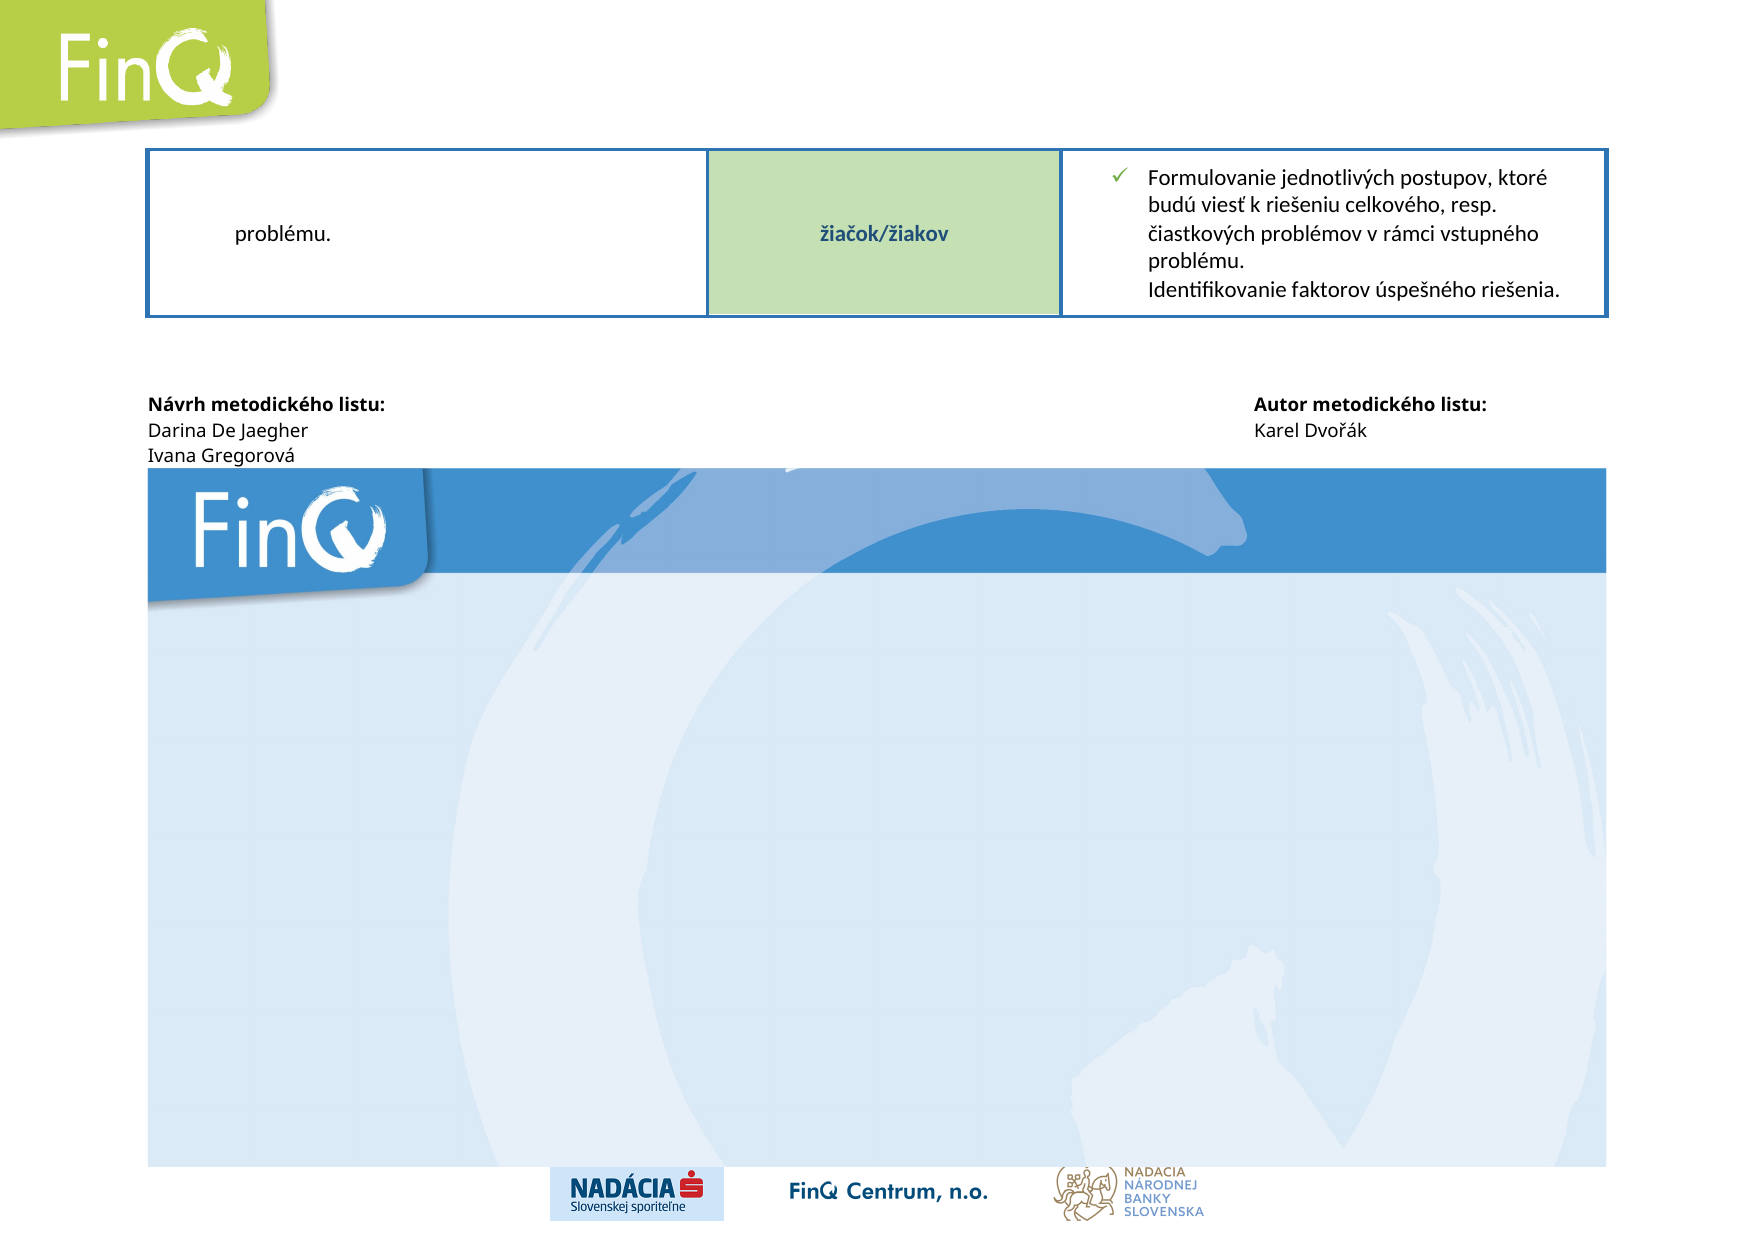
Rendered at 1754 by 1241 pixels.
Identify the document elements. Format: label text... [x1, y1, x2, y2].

table_cell Hľadanie správnej cesty/postupov k riešeniu vstupného problému. Formulovanie jednotlivých postupov, ktoré budú viesť k riešeniu celkového, resp. čiastkových problémov v rámci vstupného problému. Identifikovanie faktorov úspešného riešenia. [1063, 151, 1604, 314]
picture [147, 468, 1607, 1221]
picture [0, 0, 295, 159]
table_cell Návrh problémových situácií/otázok/príkladov a pod., ktoré podporia riešenie vstupného problému. [150, 151, 706, 314]
table_cell Fáza učenia sa cielený rozvoj kompetencií žiačok/žiakov [709, 151, 1059, 314]
